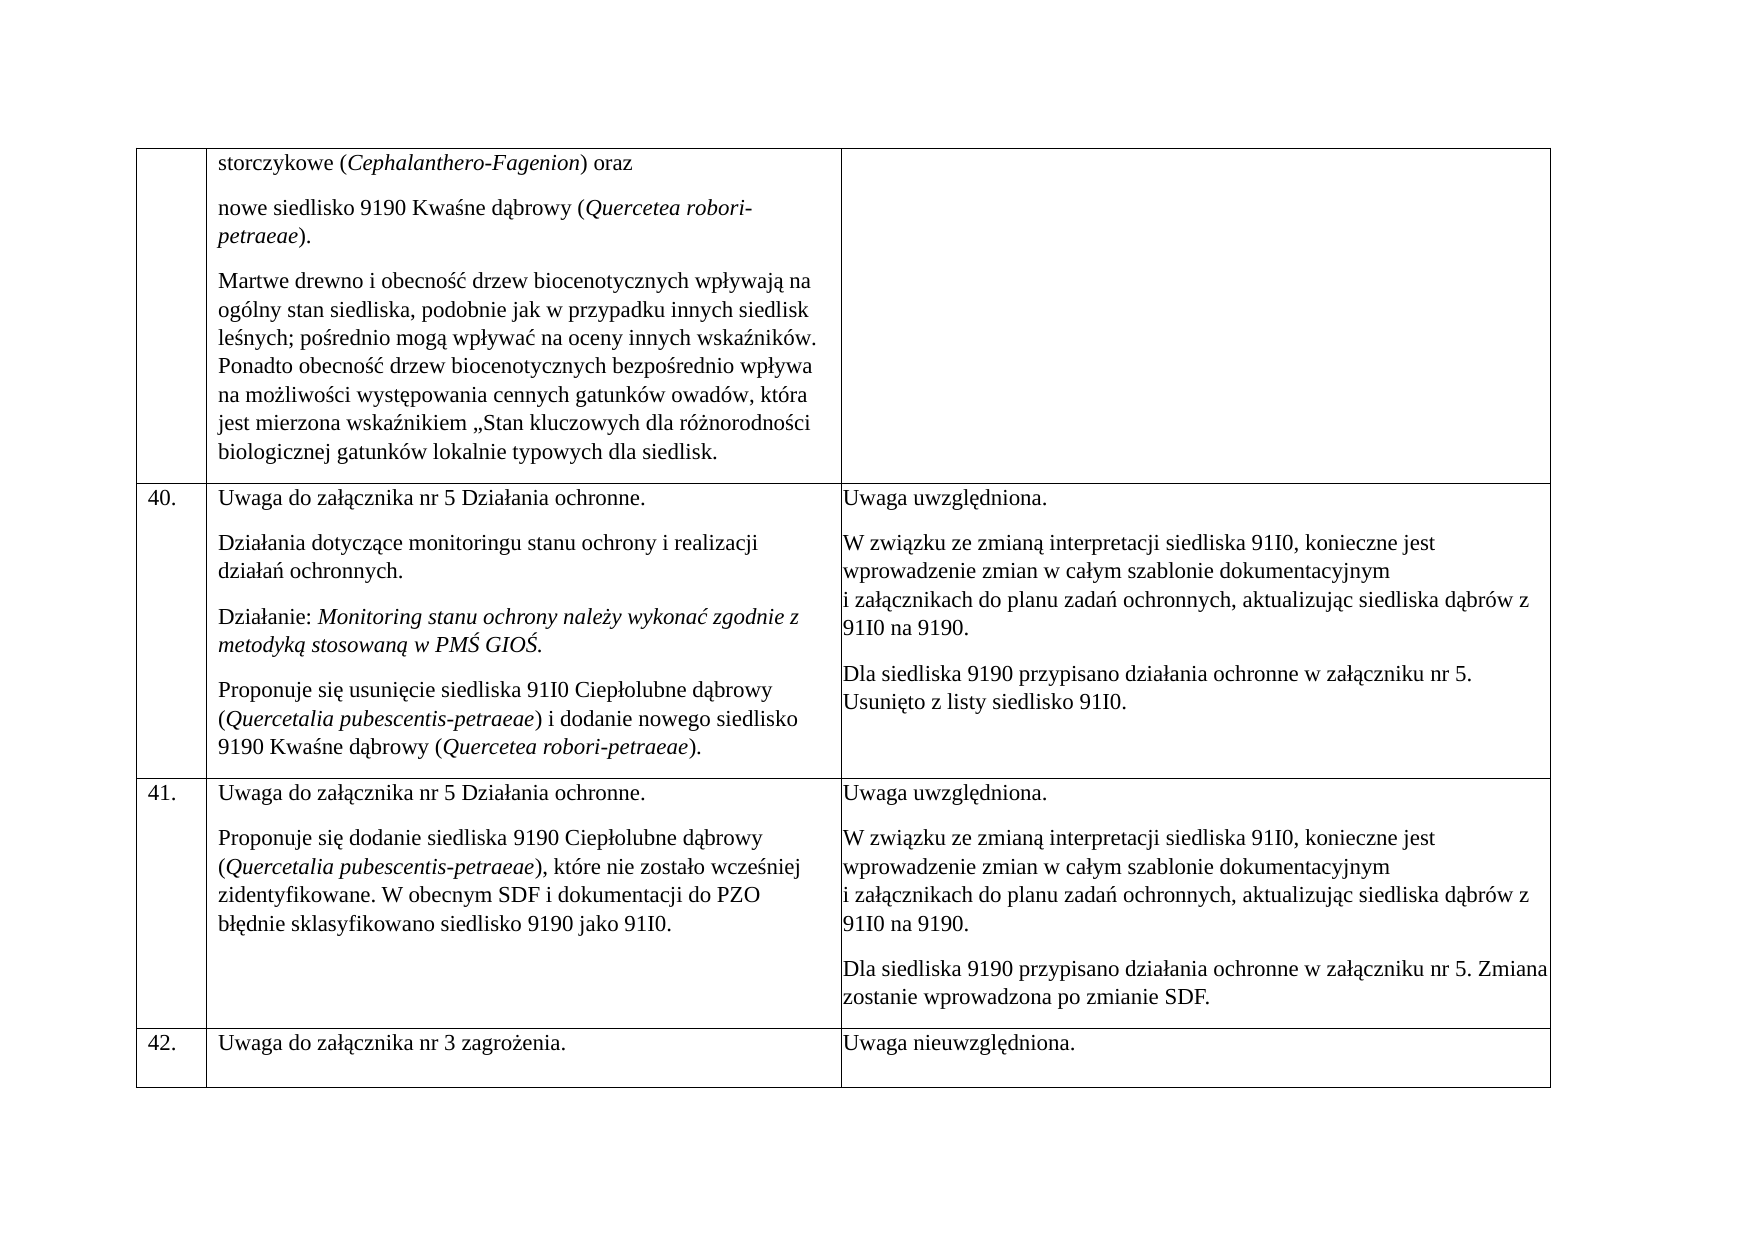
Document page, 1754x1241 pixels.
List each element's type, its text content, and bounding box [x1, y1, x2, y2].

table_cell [842, 1029, 1550, 1087]
table_cell [137, 779, 206, 1028]
table_cell [137, 149, 206, 483]
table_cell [207, 149, 841, 483]
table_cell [207, 1029, 841, 1087]
table_cell [137, 1029, 206, 1087]
table_cell Uwaga do załącznika nr 5 Działania ochronne. Działania dotyczące monitoringu stanu ochrony i realizacji działań ochronnych. Działanie: Monitoring stanu ochrony należy wykonać zgodnie z metodyką stosowaną w PMŚ GIOŚ. Proponuje się usunięcie siedliska 91I0 Ciepłolubne dąbrowy (Quercetalia pubescentis-petraeae) i dodanie nowego siedlisko 9190 Kwaśne dąbrowy (Quercetea robori-petraeae). [207, 484, 841, 778]
table_cell [137, 484, 206, 778]
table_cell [842, 149, 1550, 483]
table_cell Uwaga uwzględniona. W związku ze zmianą interpretacji siedliska 91I0, konieczne jest wprowadzenie zmian w całym szablonie dokumentacyjnym i załącznikach do planu zadań ochronnych, aktualizując siedliska dąbrów z 91I0 na 9190. Dla siedliska 9190 przypisano działania ochronne w załączniku nr 5. Zmiana zostanie wprowadzona po zmianie SDF. [842, 779, 1550, 1028]
table_cell Uwaga uwzględniona. W związku ze zmianą interpretacji siedliska 91I0, konieczne jest wprowadzenie zmian w całym szablonie dokumentacyjnym i załącznikach do planu zadań ochronnych, aktualizując siedliska dąbrów z 91I0 na 9190. Dla siedliska 9190 przypisano działania ochronne w załączniku nr 5. Usunięto z listy siedlisko 91I0. [842, 484, 1550, 778]
table_cell Uwaga do załącznika nr 5 Działania ochronne. Proponuje się dodanie siedliska 9190 Ciepłolubne dąbrowy (Quercetalia pubescentis-petraeae), które nie zostało wcześniej zidentyfikowane. W obecnym SDF i dokumentacji do PZO błędnie sklasyfikowano siedlisko 9190 jako 91I0. [207, 779, 841, 1028]
